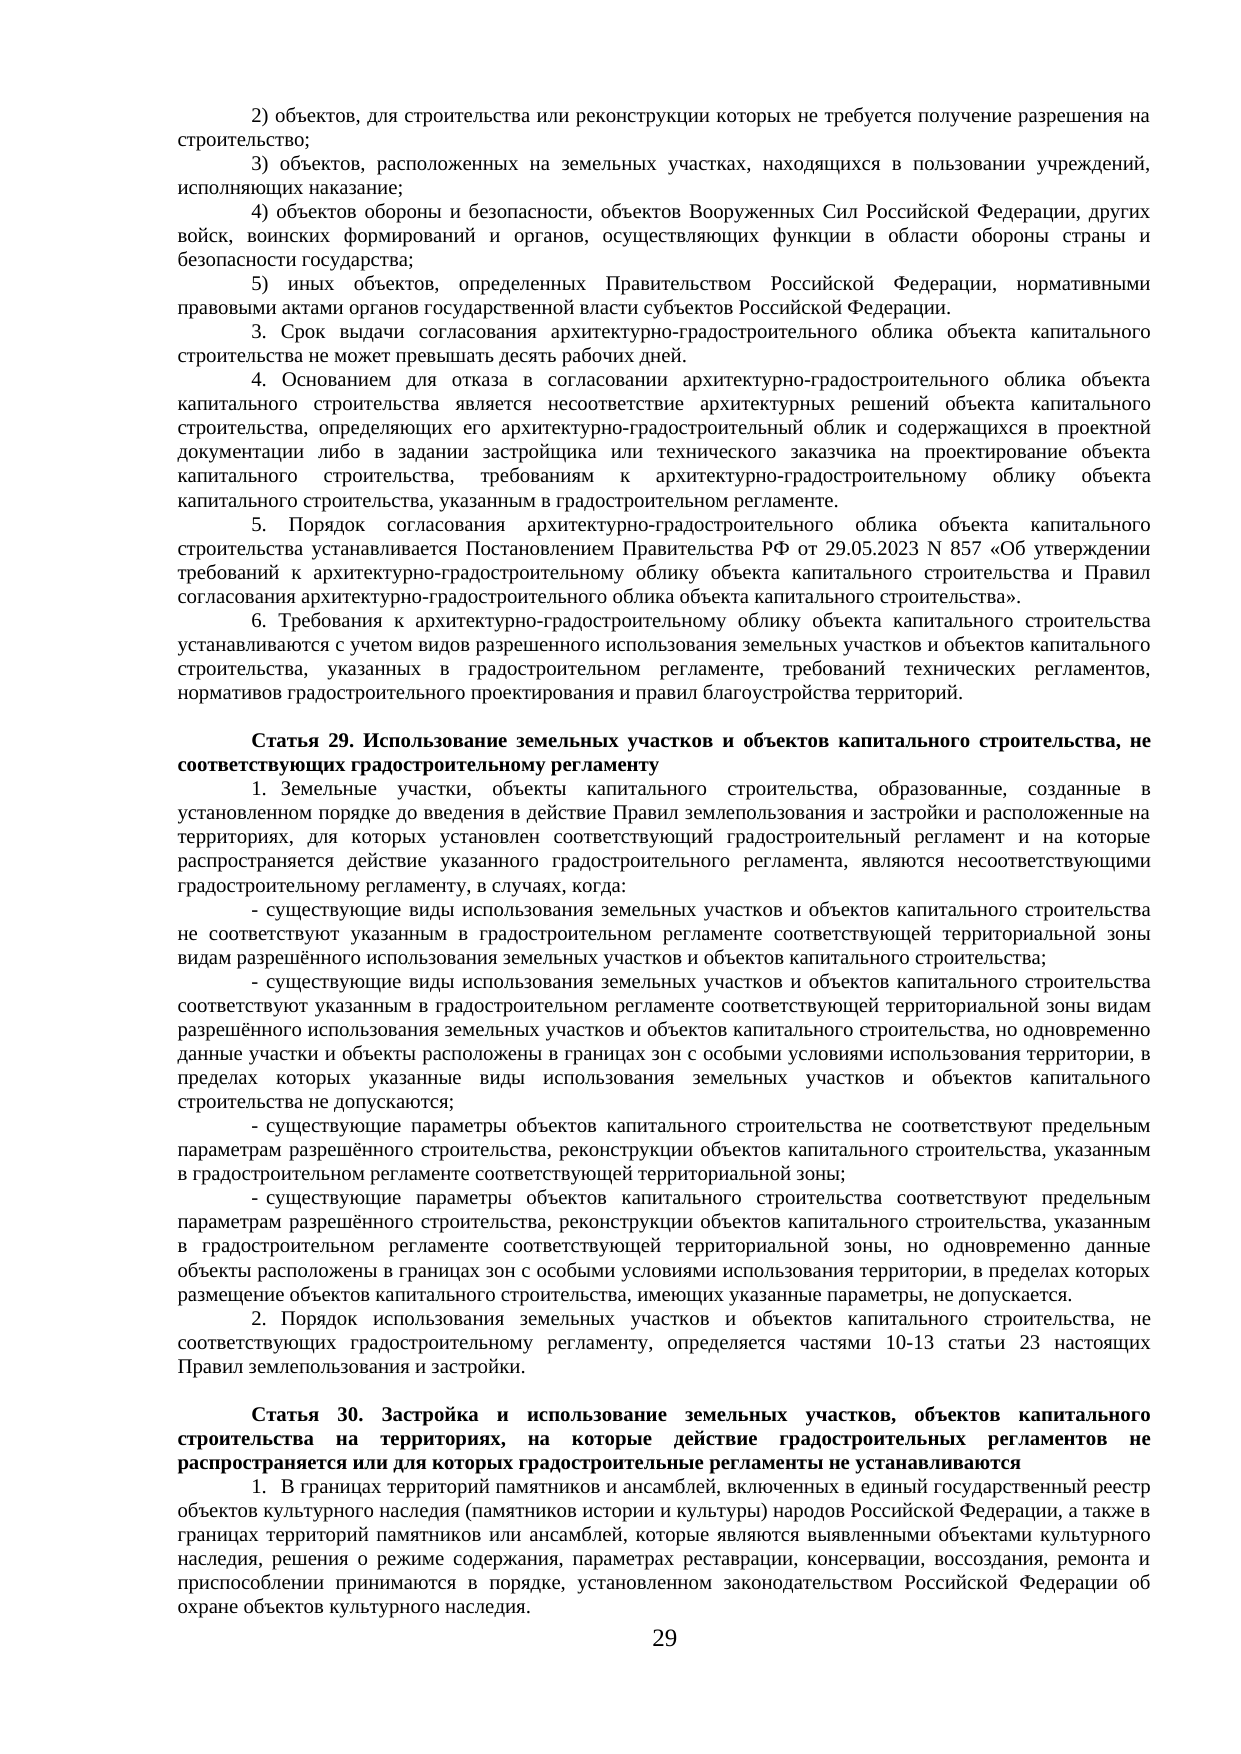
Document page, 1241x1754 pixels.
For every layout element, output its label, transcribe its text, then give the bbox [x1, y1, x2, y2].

text 2) объектов, для строительства или реконструкции которых не требуется получение разрешения на строительство; [177, 102, 1152, 151]
text Статья 29. Использование земельных участков и объектов капитального строительства, не соответствующих градостроительному регламенту [177, 728, 1152, 776]
text 5. Порядок согласования архитектурно-градостроительного облика объекта капитального строительства устанавливается Постановлением Правительства РФ от 29.05.2023 N 857 «Об утверждении требований к архитектурно-градостроительному облику объекта капитального строительства и Правил согласования архитектурно-градостроительного облика объекта капитального строительства». [177, 512, 1152, 608]
text 4. Основанием для отказа в согласовании архитектурно-градостроительного облика объекта капитального строительства является несоответствие архитектурных решений объекта капитального строительства, определяющих его архитектурно-градостроительный облик и содержащихся в проектной документации либо в задании застройщика или технического заказчика на проектирование объекта капитального строительства, требованиям к архитектурно-градостроительному облику объекта капитального строительства, указанным в градостроительном регламенте. [177, 367, 1152, 512]
text 3. Срок выдачи согласования архитектурно-градостроительного облика объекта капитального строительства не может превышать десять рабочих дней. [177, 319, 1152, 367]
text 4) объектов обороны и безопасности, объектов Вооруженных Сил Российской Федерации, других войск, воинских формирований и органов, осуществляющих функции в области обороны страны и безопасности государства; [177, 199, 1152, 271]
text 5) иных объектов, определенных Правительством Российской Федерации, нормативными правовыми актами органов государственной власти субъектов Российской Федерации. [177, 271, 1152, 319]
text - существующие виды использования земельных участков и объектов капитального строительства не соответствуют указанным в градостроительном регламенте соответствующей территориальной зоны видам разрешённого использования земельных участков и объектов капитального строительства; [177, 897, 1152, 969]
text 1. Земельные участки, объекты капитального строительства, образованные, созданные в установленном порядке до введения в действие Правил землепользования и застройки и расположенные на территориях, для которых установлен соответствующий градостроительный регламент и на которые распространяется действие указанного градостроительного регламента, являются несоответствующими градостроительному регламенту, в случаях, когда: [177, 776, 1152, 897]
text 1. В границах территорий памятников и ансамблей, включенных в единый государственный реестр объектов культурного наследия (памятников истории и культуры) народов Российской Федерации, а также в границах территорий памятников или ансамблей, которые являются выявленными объектами культурного наследия, решения о режиме содержания, параметрах реставрации, консервации, воссоздания, ремонта и приспособлении принимаются в порядке, установленном законодательством Российской Федерации об охране объектов культурного наследия. [177, 1474, 1152, 1618]
text - существующие виды использования земельных участков и объектов капитального строительства соответствуют указанным в градостроительном регламенте соответствующей территориальной зоны видам разрешённого использования земельных участков и объектов капитального строительства, но одновременно данные участки и объекты расположены в границах зон с особыми условиями использования территории, в пределах которых указанные виды использования земельных участков и объектов капитального строительства не допускаются; [177, 969, 1152, 1113]
text - существующие параметры объектов капитального строительства соответствуют предельным параметрам разрешённого строительства, реконструкции объектов капитального строительства, указанным в градостроительном регламенте соответствующей территориальной зоны, но одновременно данные объекты расположены в границах зон с особыми условиями использования территории, в пределах которых размещение объектов капитального строительства, имеющих указанные параметры, не допускается. [177, 1185, 1152, 1306]
text 2. Порядок использования земельных участков и объектов капитального строительства, не соответствующих градостроительному регламенту, определяется частями 10-13 статьи 23 настоящих Правил землепользования и застройки. [177, 1306, 1152, 1378]
text 6. Требования к архитектурно-градостроительному облику объекта капитального строительства устанавливаются с учетом видов разрешенного использования земельных участков и объектов капитального строительства, указанных в градостроительном регламенте, требований технических регламентов, нормативов градостроительного проектирования и правил благоустройства территорий. [177, 608, 1152, 704]
text 3) объектов, расположенных на земельных участках, находящихся в пользовании учреждений, исполняющих наказание; [177, 151, 1152, 199]
text - существующие параметры объектов капитального строительства не соответствуют предельным параметрам разрешённого строительства, реконструкции объектов капитального строительства, указанным в градостроительном регламенте соответствующей территориальной зоны; [177, 1113, 1152, 1185]
text Статья 30. Застройка и использование земельных участков, объектов капитального строительства на территориях, на которые действие градостроительных регламентов не распространяется или для которых градостроительные регламенты не устанавливаются [177, 1402, 1152, 1474]
